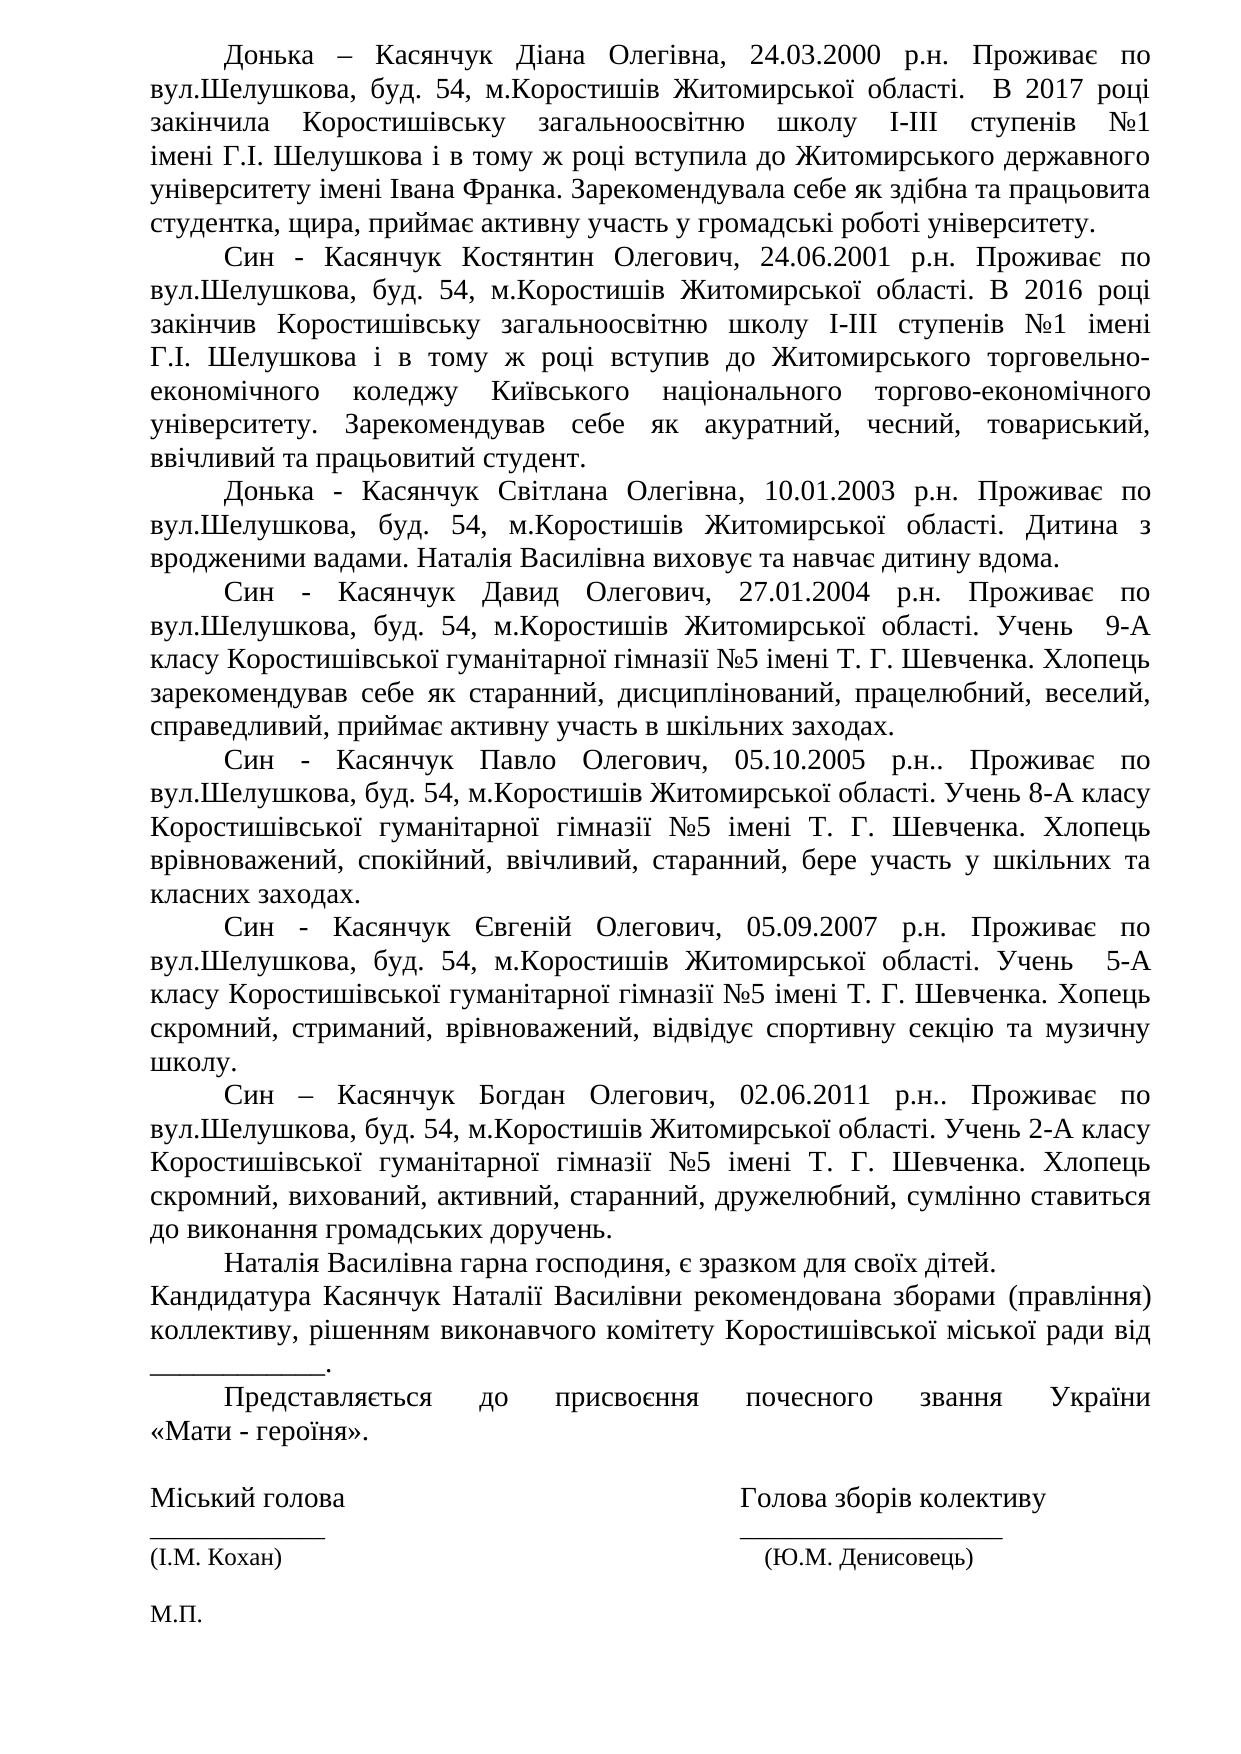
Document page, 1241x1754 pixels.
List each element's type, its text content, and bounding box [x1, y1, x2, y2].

text ______________ _____________________ [150, 1513, 1152, 1542]
text Кандидатура Касянчук Наталії Василівни рекомендована зборами (правління) коллективу, рішенням виконавчого комітету Коростишівської міської ради від ____________. [150, 1278, 1152, 1379]
text Представляється до присвоєння почесного звання України «Мати - героїня». [150, 1379, 1152, 1446]
text Донька – Касянчук Діана Олегівна, 24.03.2000 р.н. Проживає по вул.Шелушкова, буд. 54, м.Коростишів Житомирської області. В 2017 році закінчила Коростишівську загальноосвітню школу І-ІІІ ступенів №1 імені Г.І. Шелушкова і в тому ж році вступила до Житомирського державного університету імені Івана Франка. Зарекомендувала себе як здібна та працьовита студентка, щира, приймає активну участь у громадські роботі університету. [150, 37, 1152, 239]
text Донька - Касянчук Світлана Олегівна, 10.01.2003 р.н. Проживає по вул.Шелушкова, буд. 54, м.Коростишів Житомирської області. Дитина з вродженими вадами. Наталія Василівна виховує та навчає дитину вдома. [150, 473, 1152, 574]
text Міський голова Голова зборів колективу [150, 1480, 1152, 1513]
text Наталія Василівна гарна господиня, є зразком для своїх дітей. [150, 1245, 1152, 1278]
text Син - Касянчук Давид Олегович, 27.01.2004 р.н. Проживає по вул.Шелушкова, буд. 54, м.Коростишів Житомирської області. Учень 9-А класу Коростишівської гуманітарної гімназії №5 імені Т. Г. Шевченка. Хлопець зарекомендував себе як старанний, дисциплінований, працелюбний, веселий, справедливий, приймає активну участь в шкільних заходах. [150, 574, 1152, 742]
text Син - Касянчук Павло Олегович, 05.10.2005 р.н.. Проживає по вул.Шелушкова, буд. 54, м.Коростишів Житомирської області. Учень 8-А класу Коростишівської гуманітарної гімназії №5 імені Т. Г. Шевченка. Хлопець врівноважений, спокійний, ввічливий, старанний, бере участь у шкільних та класних заходах. [150, 742, 1152, 909]
text Син - Касянчук Костянтин Олегович, 24.06.2001 р.н. Проживає по вул.Шелушкова, буд. 54, м.Коростишів Житомирської області. В 2016 році закінчив Коростишівську загальноосвітню школу І-ІІІ ступенів №1 імені Г.І. Шелушкова і в тому ж році вступив до Житомирського торговельно-економічного коледжу Київського національного торгово-економічного університету. Зарекомендував себе як акуратний, чесний, товариський, ввічливий та працьовитий студент. [150, 239, 1152, 473]
text Син – Касянчук Богдан Олегович, 02.06.2011 р.н.. Проживає по вул.Шелушкова, буд. 54, м.Коростишів Житомирської області. Учень 2-А класу Коростишівської гуманітарної гімназії №5 імені Т. Г. Шевченка. Хлопець скромний, вихований, активний, старанний, дружелюбний, сумлінно ставиться до виконання громадських доручень. [150, 1077, 1152, 1245]
text Син - Касянчук Євгеній Олегович, 05.09.2007 р.н. Проживає по вул.Шелушкова, буд. 54, м.Коростишів Житомирської області. Учень 5-А класу Коростишівської гуманітарної гімназії №5 імені Т. Г. Шевченка. Хопець скромний, стриманий, врівноважений, відвідує спортивну секцію та музичну школу. [150, 909, 1152, 1077]
text М.П. [150, 1599, 1152, 1628]
text (І.М. Кохан) (Ю.М. Денисовець) [150, 1542, 1152, 1571]
